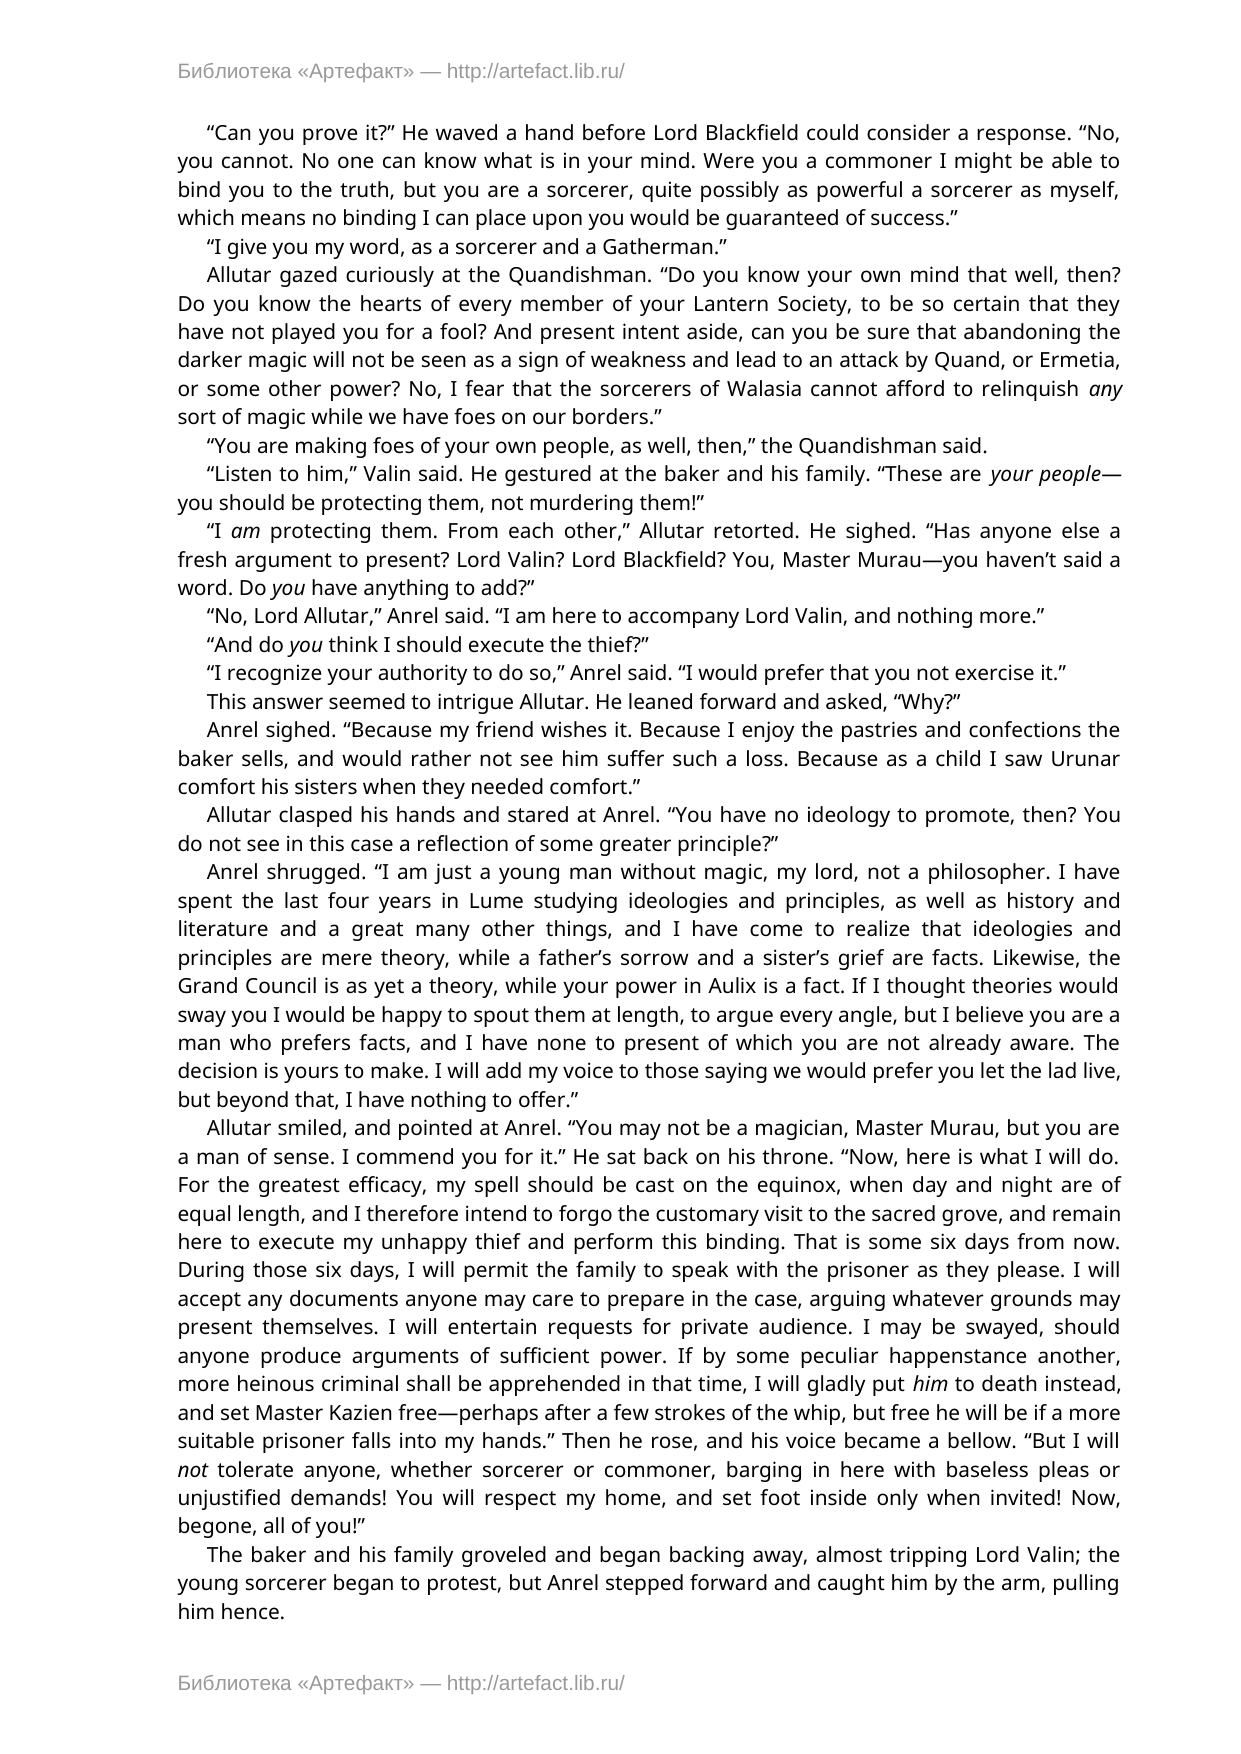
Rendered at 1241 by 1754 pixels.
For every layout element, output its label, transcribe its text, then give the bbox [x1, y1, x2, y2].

text This answer seemed to intrigue Allutar. He leaned forward and asked, “Why?” [177, 687, 1122, 715]
text “Can you prove it?” He waved a hand before Lord Blackfield could consider a response. “No, you cannot. No one can know what is in your mind. Were you a commoner I might be able to bind you to the truth, but you are a sorcerer, quite possibly as powerful a sorcerer as myself, which means no binding I can place upon you would be guaranteed of success.” [177, 118, 1122, 232]
text Anrel sighed. “Because my friend wishes it. Because I enjoy the pastries and confections the baker sells, and would rather not see him suffer such a loss. Because as a child I saw Urunar comfort his sisters when they needed comfort.” [177, 715, 1122, 801]
text The baker and his family groveled and began backing away, almost tripping Lord Valin; the young sorcerer began to protest, but Anrel stepped forward and caught him by the arm, pulling him hence. [177, 1540, 1122, 1625]
text Allutar clasped his hands and stared at Anrel. “You have no ideology to promote, then? You do not see in this case a reflection of some greater principle?” [177, 801, 1122, 857]
text “I recognize your authority to do so,” Anrel said. “I would prefer that you not exercise it.” [177, 658, 1122, 687]
text “No, Lord Allutar,” Anrel said. “I am here to accompany Lord Valin, and nothing more.” [177, 602, 1122, 630]
text Allutar gazed curiously at the Quandishman. “Do you know your own mind that well, then? Do you know the hearts of every member of your Lantern Society, to be so certain that they have not played you for a fool? And present intent aside, can you be sure that abandoning the darker magic will not be seen as a sign of weakness and lead to an attack by Quand, or Ermetia, or some other power? No, I fear that the sorcerers of Walasia cannot afford to relinquish any sort of magic while we have foes on our borders.” [177, 260, 1122, 431]
text “And do you think I should execute the thief?” [177, 630, 1122, 658]
text “I am protecting them. From each other,” Allutar retorted. He sighed. “Has anyone else a fresh argument to present? Lord Valin? Lord Blackfield? You, Master Murau—you haven’t said a word. Do you have anything to add?” [177, 516, 1122, 602]
text Anrel shrugged. “I am just a young man without magic, my lord, not a philosopher. I have spent the last four years in Lume studying ideologies and principles, as well as history and literature and a great many other things, and I have come to realize that ideologies and principles are mere theory, while a father’s sorrow and a sister’s grief are facts. Likewise, the Grand Council is as yet a theory, while your power in Aulix is a fact. If I thought theories would sway you I would be happy to spout them at length, to argue every angle, but I believe you are a man who prefers facts, and I have none to present of which you are not already aware. The decision is yours to make. I will add my voice to those saying we would prefer you let the lad live, but beyond that, I have nothing to offer.” [177, 857, 1122, 1113]
text “Listen to him,” Valin said. He gestured at the baker and his family. “These are your people—you should be protecting them, not murdering them!” [177, 459, 1122, 516]
text Allutar smiled, and pointed at Anrel. “You may not be a magician, Master Murau, but you are a man of sense. I commend you for it.” He sat back on his throne. “Now, here is what I will do. For the greatest efficacy, my spell should be cast on the equinox, when day and night are of equal length, and I therefore intend to forgo the customary visit to the sacred grove, and remain here to execute my unhappy thief and perform this binding. That is some six days from now. During those six days, I will permit the family to speak with the prisoner as they please. I will accept any documents anyone may care to prepare in the case, arguing whatever grounds may present themselves. I will entertain requests for private audience. I may be swayed, should anyone produce arguments of sufficient power. If by some peculiar happenstance another, more heinous criminal shall be apprehended in that time, I will gladly put him to death instead, and set Master Kazien free—perhaps after a few strokes of the whip, but free he will be if a more suitable prisoner falls into my hands.” Then he rose, and his voice became a bellow. “But I will not tolerate anyone, whether sorcerer or commoner, barging in here with baseless pleas or unjustified demands! You will respect my home, and set foot inside only when invited! Now, begone, all of you!” [177, 1113, 1122, 1540]
text “I give you my word, as a sorcerer and a Gatherman.” [177, 232, 1122, 260]
text “You are making foes of your own people, as well, then,” the Quandishman said. [177, 431, 1122, 459]
